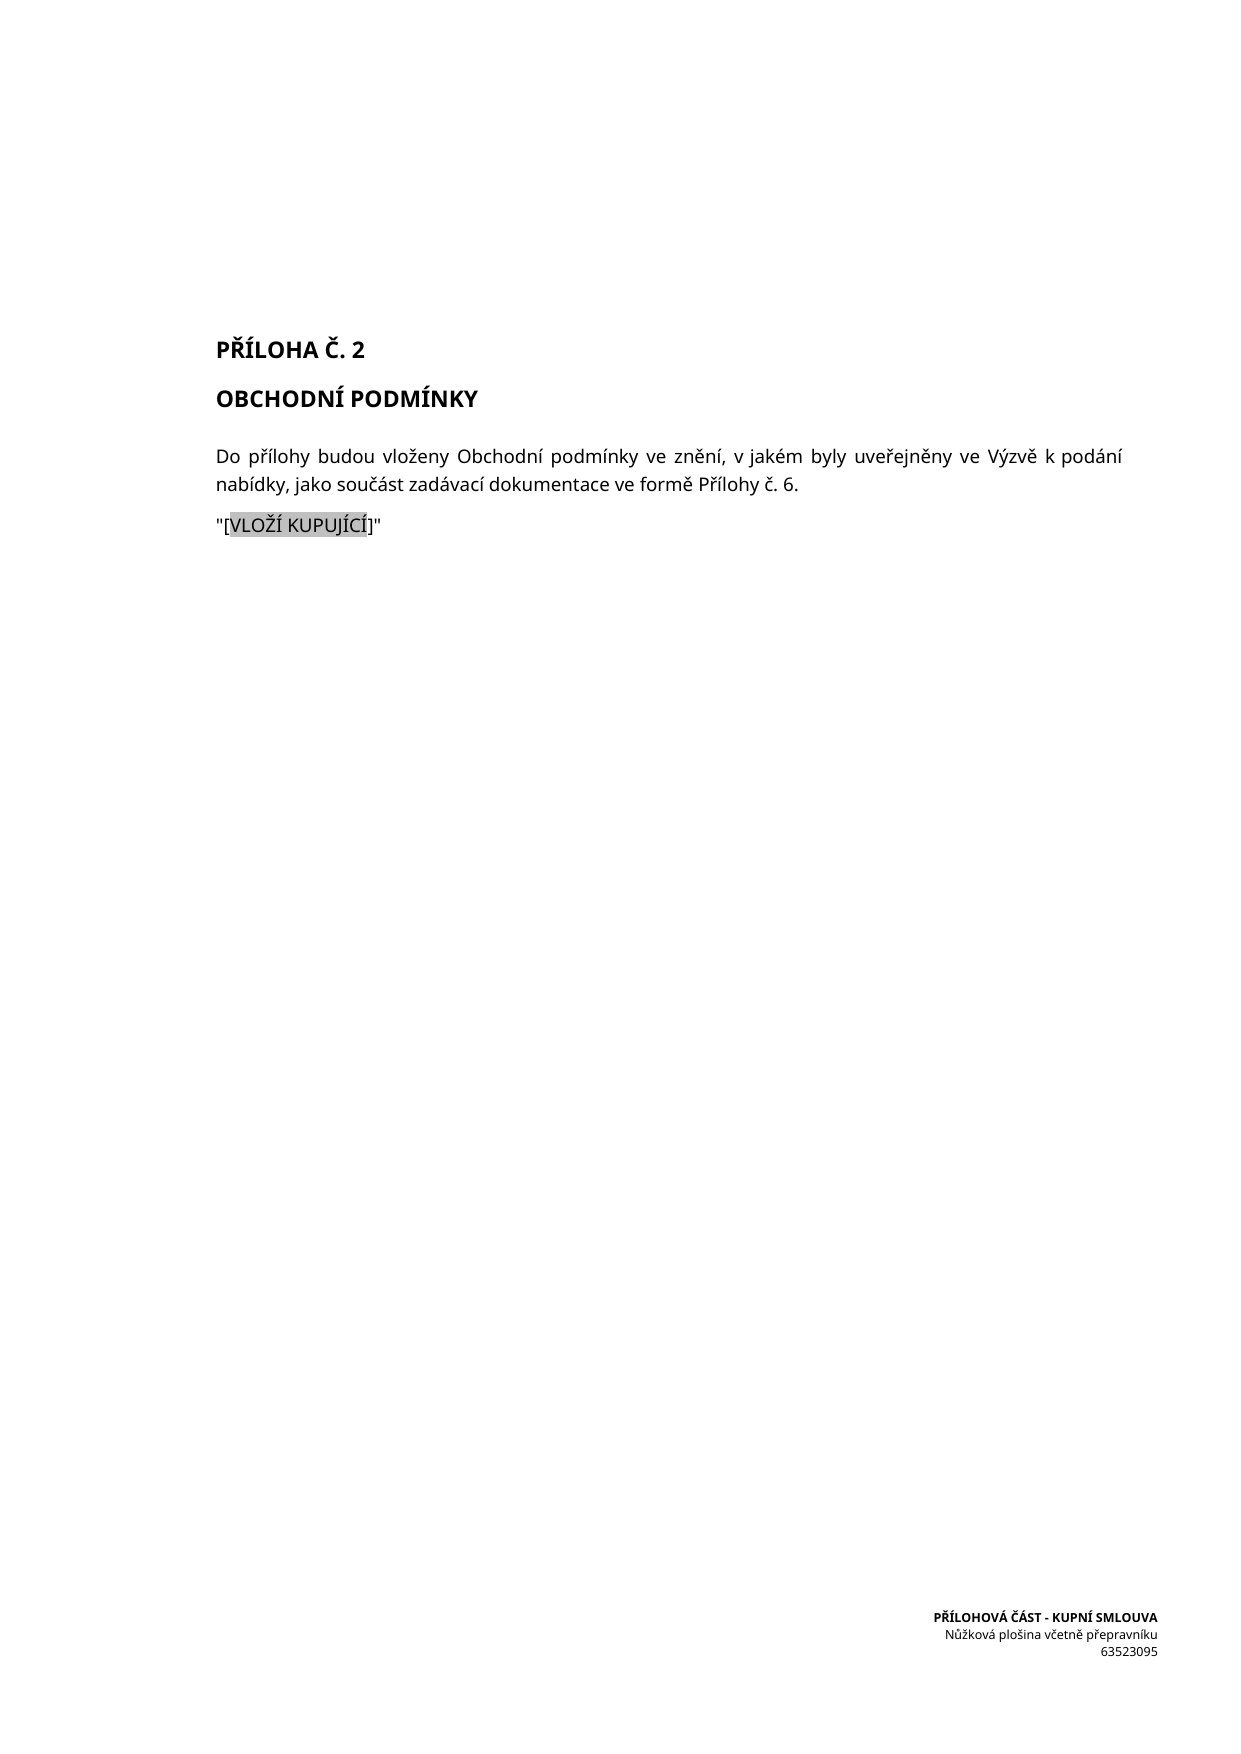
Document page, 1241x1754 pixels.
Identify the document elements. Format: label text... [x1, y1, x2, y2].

text Do přílohy budou vloženy Obchodní podmínky ve znění, v jakém byly uveřejněny ve Výzvě k podání nabídky, jako součást zadávací dokumentace ve formě Přílohy č. 6. [216, 443, 1122, 497]
text Obchodní podmínky [216, 382, 1122, 414]
text Příloha č. 2 [216, 334, 1122, 365]
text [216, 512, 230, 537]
text "[VLOŽÍ KUPUJÍCÍ]" [367, 512, 1122, 537]
